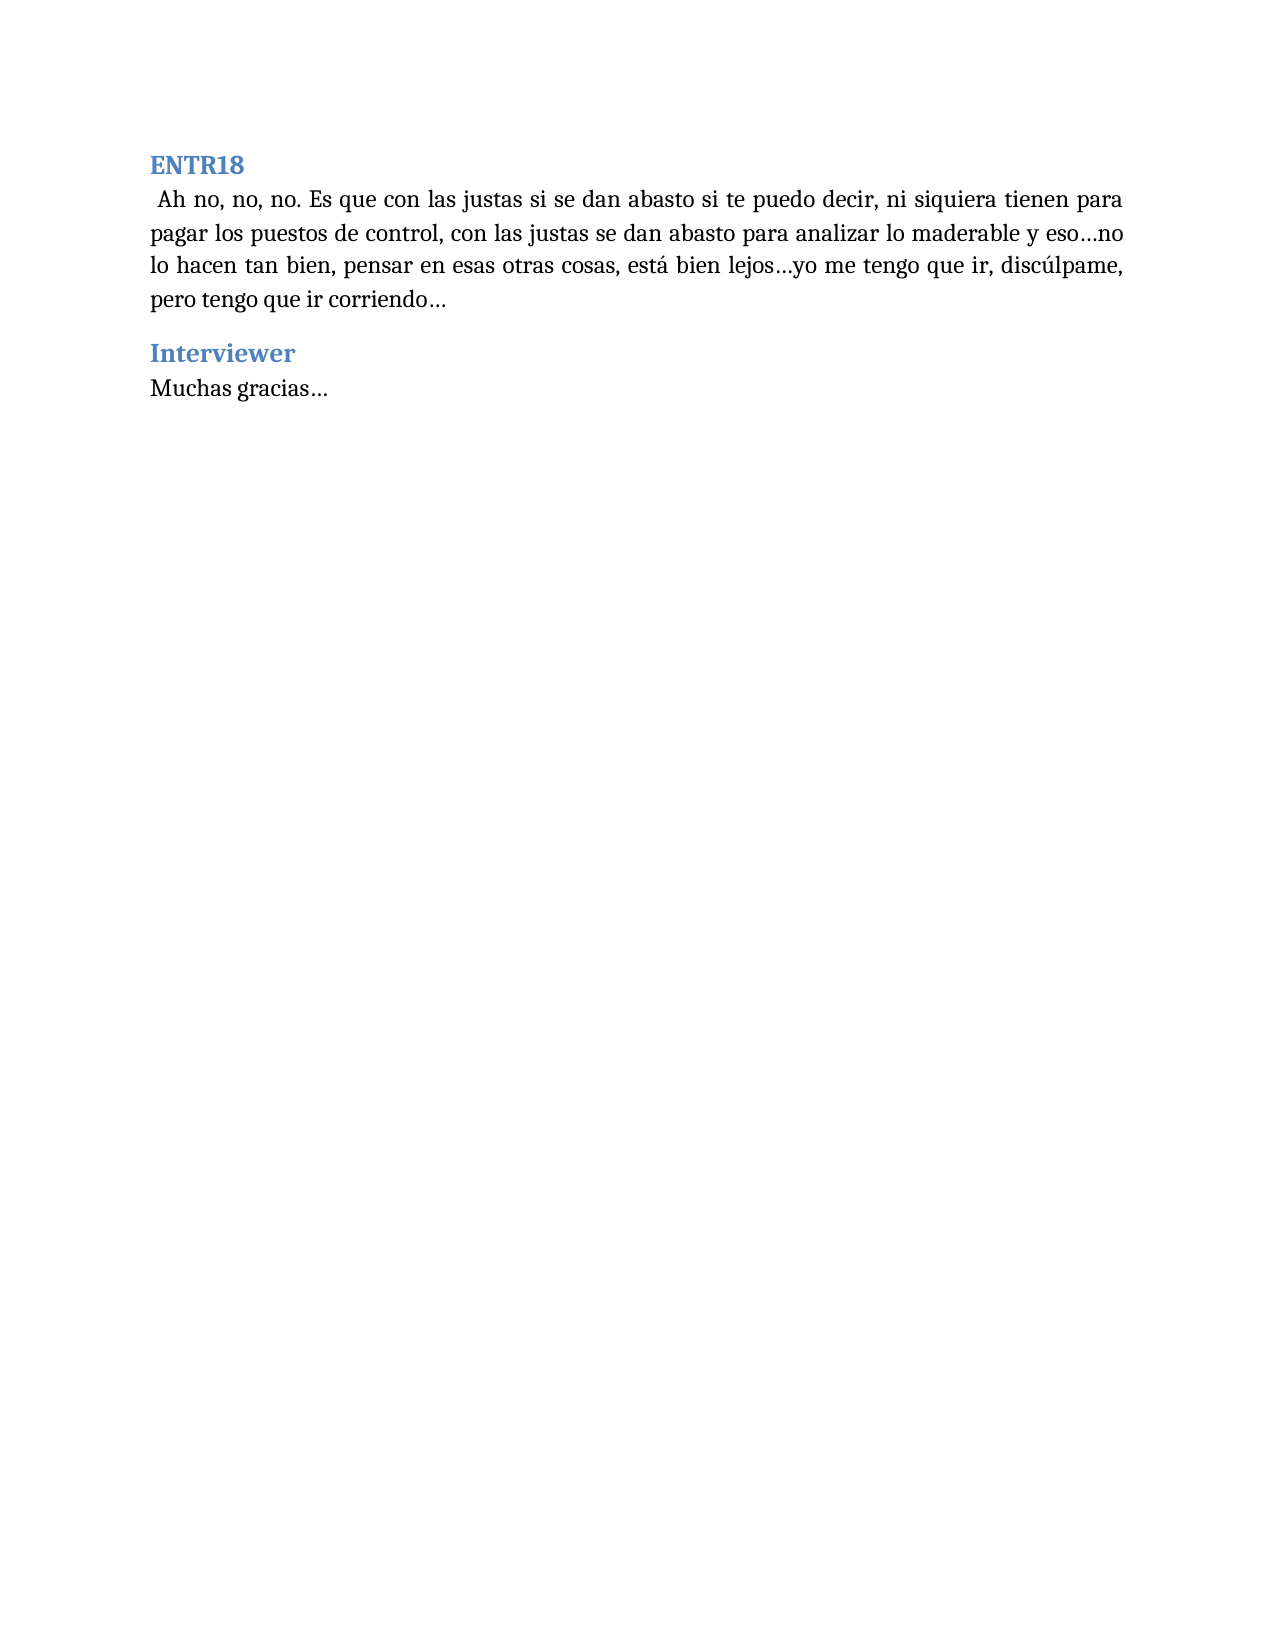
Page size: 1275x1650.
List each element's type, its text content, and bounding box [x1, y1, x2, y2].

text Interviewer Muchas gracias… [150, 338, 1125, 402]
text ENTR18 Ah no, no, no. Es que con las justas si se dan abasto si te puedo decir, ni siquiera tienen para pagar los puestos de control, con las justas se dan abasto para analizar lo maderable y eso…no lo hacen tan bien, pensar en esas otras cosas, está bien lejos…yo me tengo que ir, discúlpame, pero tengo que ir corriendo… [150, 150, 1125, 313]
